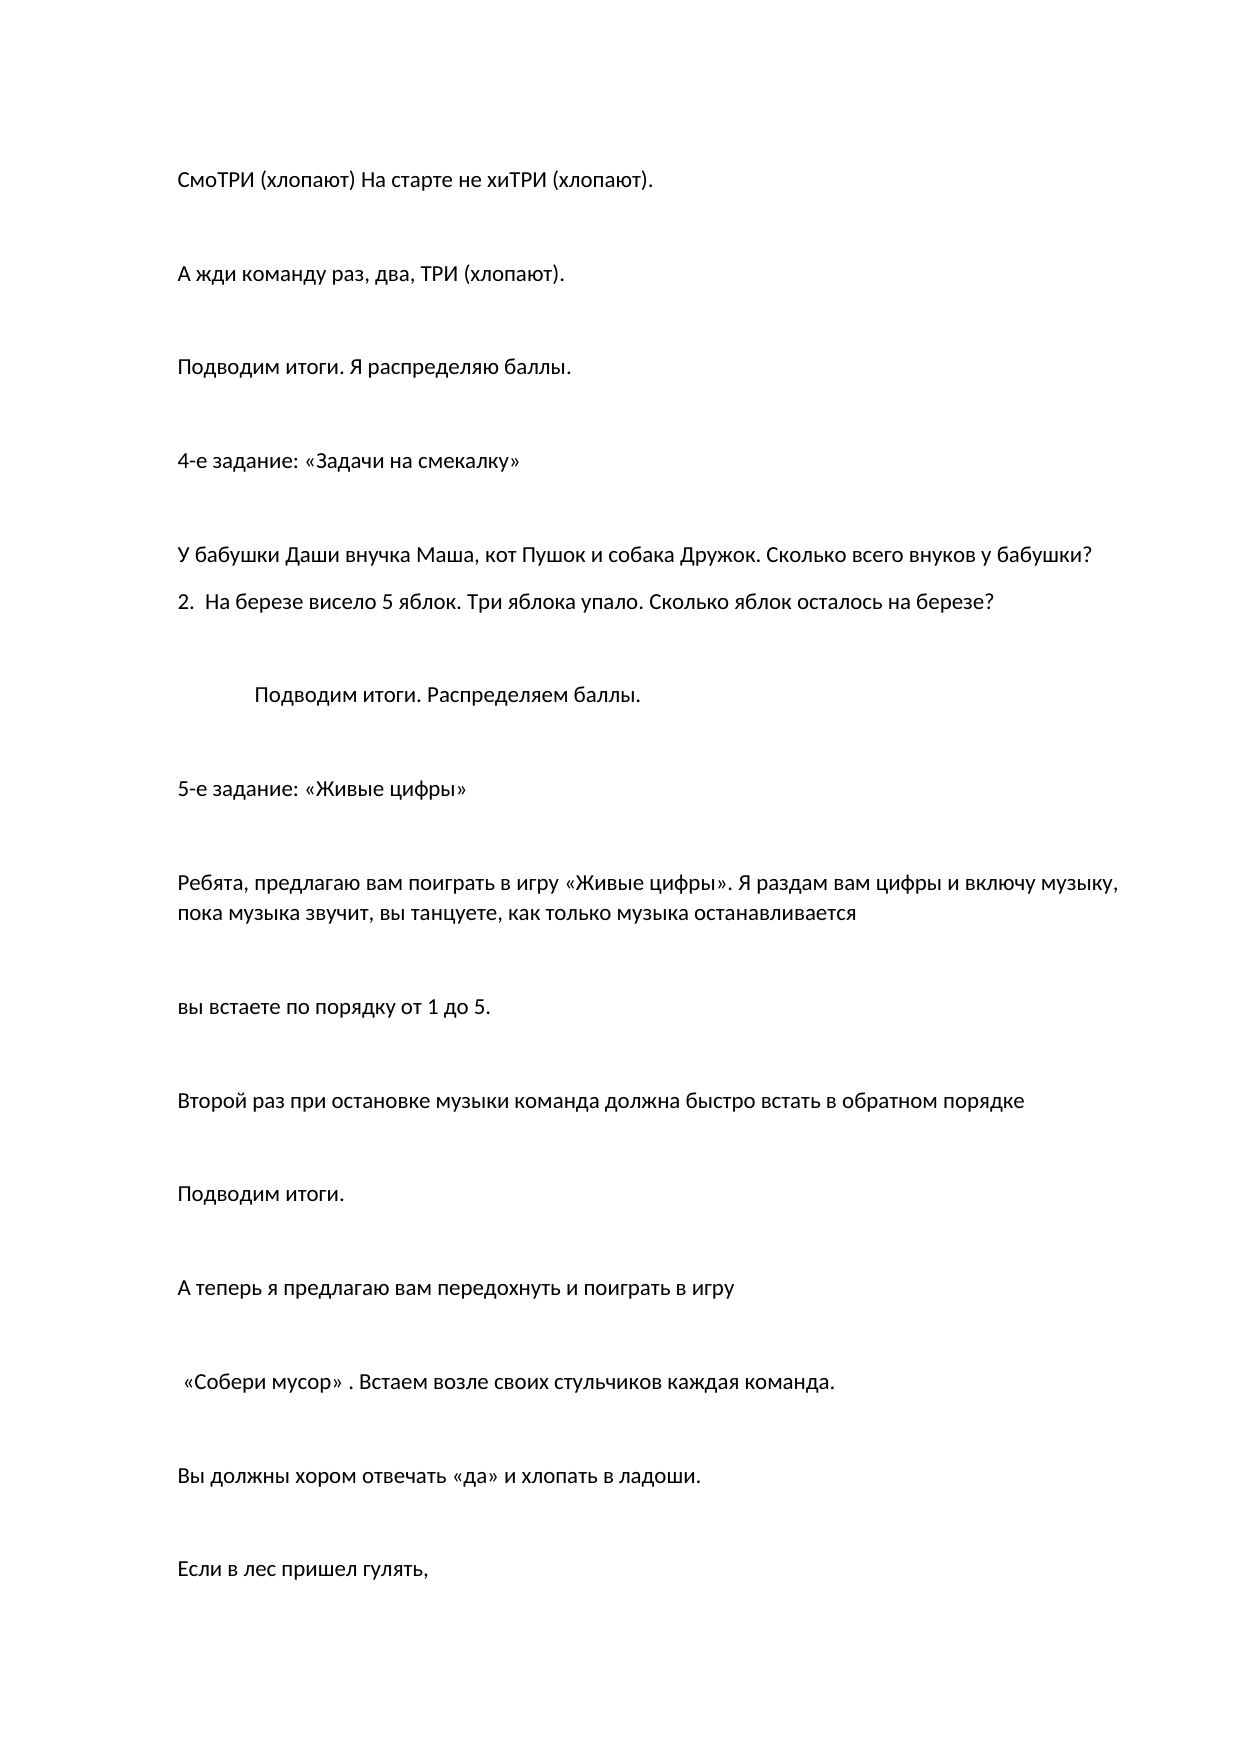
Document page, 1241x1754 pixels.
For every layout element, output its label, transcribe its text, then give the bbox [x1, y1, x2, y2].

text «Собери мусор» . Встаем возле своих стульчиков каждая команда. [177, 1367, 1152, 1395]
text 5-е задание: «Живые цифры» [177, 774, 1152, 802]
text 4-е задание: «Задачи на смекалку» [177, 446, 1152, 474]
text А жди команду раз, два, ТРИ (хлопают). [177, 259, 1152, 287]
text У бабушки Даши внучка Маша, кот Пушок и собака Дружок. Сколько всего внуков у бабушки? [177, 540, 1152, 568]
text Ребята, предлагаю вам поиграть в игру «Живые цифры». Я раздам вам цифры и включу музыку, пока музыка звучит, вы танцуете, как только музыка останавливается [177, 868, 1152, 926]
text Второй раз при остановке музыки команда должна быстро встать в обратном порядке [177, 1086, 1152, 1114]
text Подводим итоги. Распределяем баллы. [177, 681, 1152, 709]
text А теперь я предлагаю вам передохнуть и поиграть в игру [177, 1273, 1152, 1301]
text 2. На березе висело 5 яблок. Три яблока упало. Сколько яблок осталось на березе? [177, 587, 1152, 615]
text вы встаете по порядку от 1 до 5. [177, 992, 1152, 1020]
text СмоТРИ (хлопают) На старте не хиТРИ (хлопают). [177, 165, 1152, 193]
text Подводим итоги. [177, 1179, 1152, 1208]
text Если в лес пришел гулять, [177, 1554, 1152, 1583]
text Подводим итоги. Я распределяю баллы. [177, 352, 1152, 381]
text Вы должны хором отвечать «да» и хлопать в ладоши. [177, 1461, 1152, 1489]
